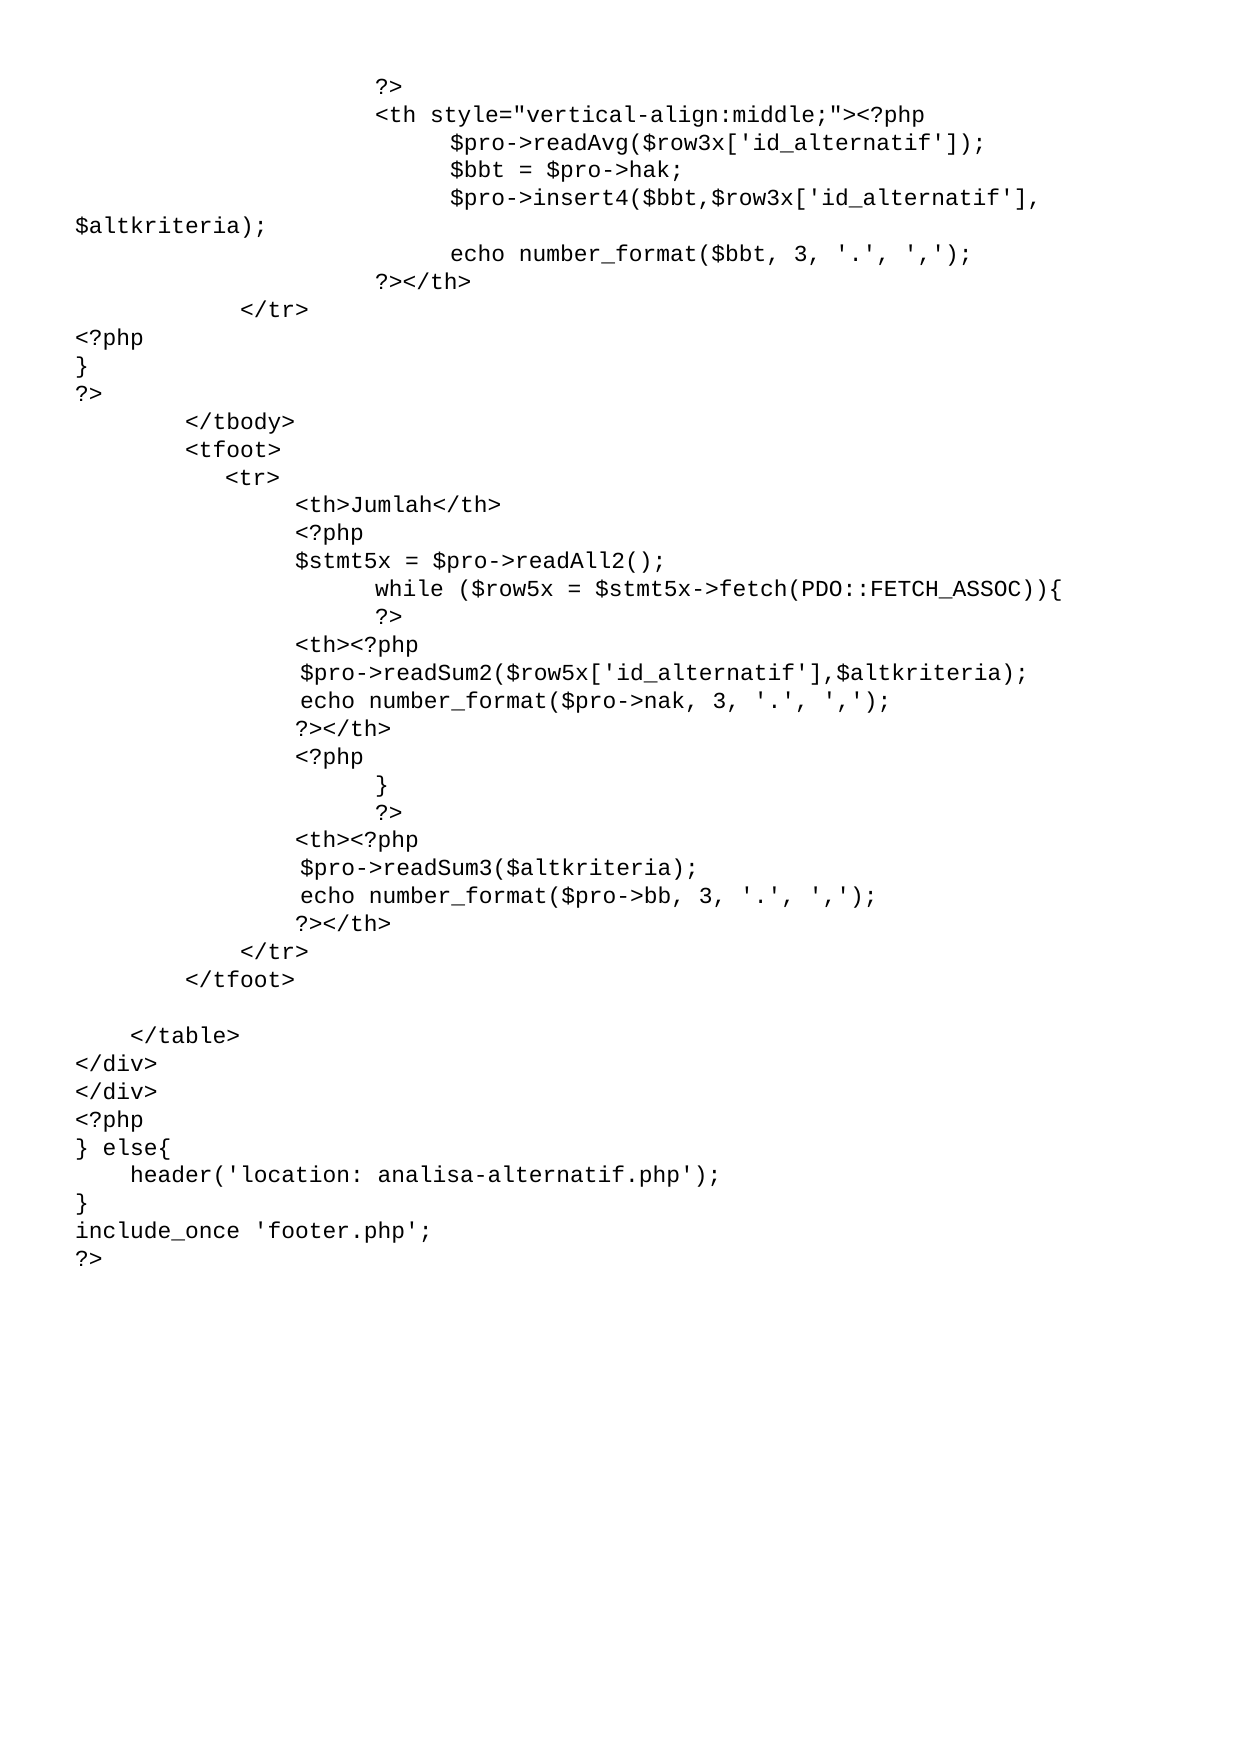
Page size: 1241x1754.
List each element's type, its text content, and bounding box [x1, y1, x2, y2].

text <th><?php [75, 829, 1165, 855]
text </div> [75, 1080, 1165, 1106]
text </tfoot> [75, 968, 1165, 994]
text <th><?php [75, 633, 1165, 659]
text ?> [75, 605, 1165, 631]
text $pro->readSum3($altkriteria); [75, 857, 1165, 883]
text $pro->readAvg($row3x['id_alternatif']); [75, 131, 1165, 157]
text </tr> [75, 940, 1165, 966]
text ?> [75, 1247, 1165, 1273]
text } [75, 354, 1165, 380]
text ?> [75, 801, 1165, 827]
text echo number_format($pro->bb, 3, '.', ','); [75, 884, 1165, 911]
text echo number_format($bbt, 3, '.', ','); [75, 242, 1165, 268]
text $bbt = $pro->hak; [75, 159, 1165, 185]
text </tr> [75, 298, 1165, 324]
text <?php [75, 745, 1165, 771]
text $stmt5x = $pro->readAll2(); [75, 549, 1165, 576]
text <tr> [75, 466, 1165, 492]
text <?php [75, 326, 1165, 352]
text while ($row5x = $stmt5x->fetch(PDO::FETCH_ASSOC)){ [75, 577, 1165, 603]
text ?> [75, 75, 1165, 101]
text </tbody> [75, 410, 1165, 436]
text } [75, 1192, 1165, 1218]
text echo number_format($pro->nak, 3, '.', ','); [75, 689, 1165, 715]
text <th style="vertical-align:middle;"><?php [75, 103, 1165, 129]
text <?php [75, 1108, 1165, 1134]
text $pro->readSum2($row5x['id_alternatif'],$altkriteria); [75, 661, 1165, 687]
text </table> [75, 1024, 1165, 1050]
text <?php [75, 522, 1165, 548]
text ?> [75, 382, 1165, 408]
text header('location: analisa-alternatif.php'); [75, 1164, 1165, 1190]
text </div> [75, 1052, 1165, 1078]
text ?></th> [75, 270, 1165, 296]
text } [75, 773, 1165, 799]
text <tfoot> [75, 438, 1165, 464]
text } else{ [75, 1136, 1165, 1162]
text include_once 'footer.php'; [75, 1219, 1165, 1246]
text ?></th> [75, 717, 1165, 743]
text <th>Jumlah</th> [75, 494, 1165, 520]
text $pro->insert4($bbt,$row3x['id_alternatif'],$altkriteria); [75, 187, 1165, 241]
text ?></th> [75, 912, 1165, 938]
